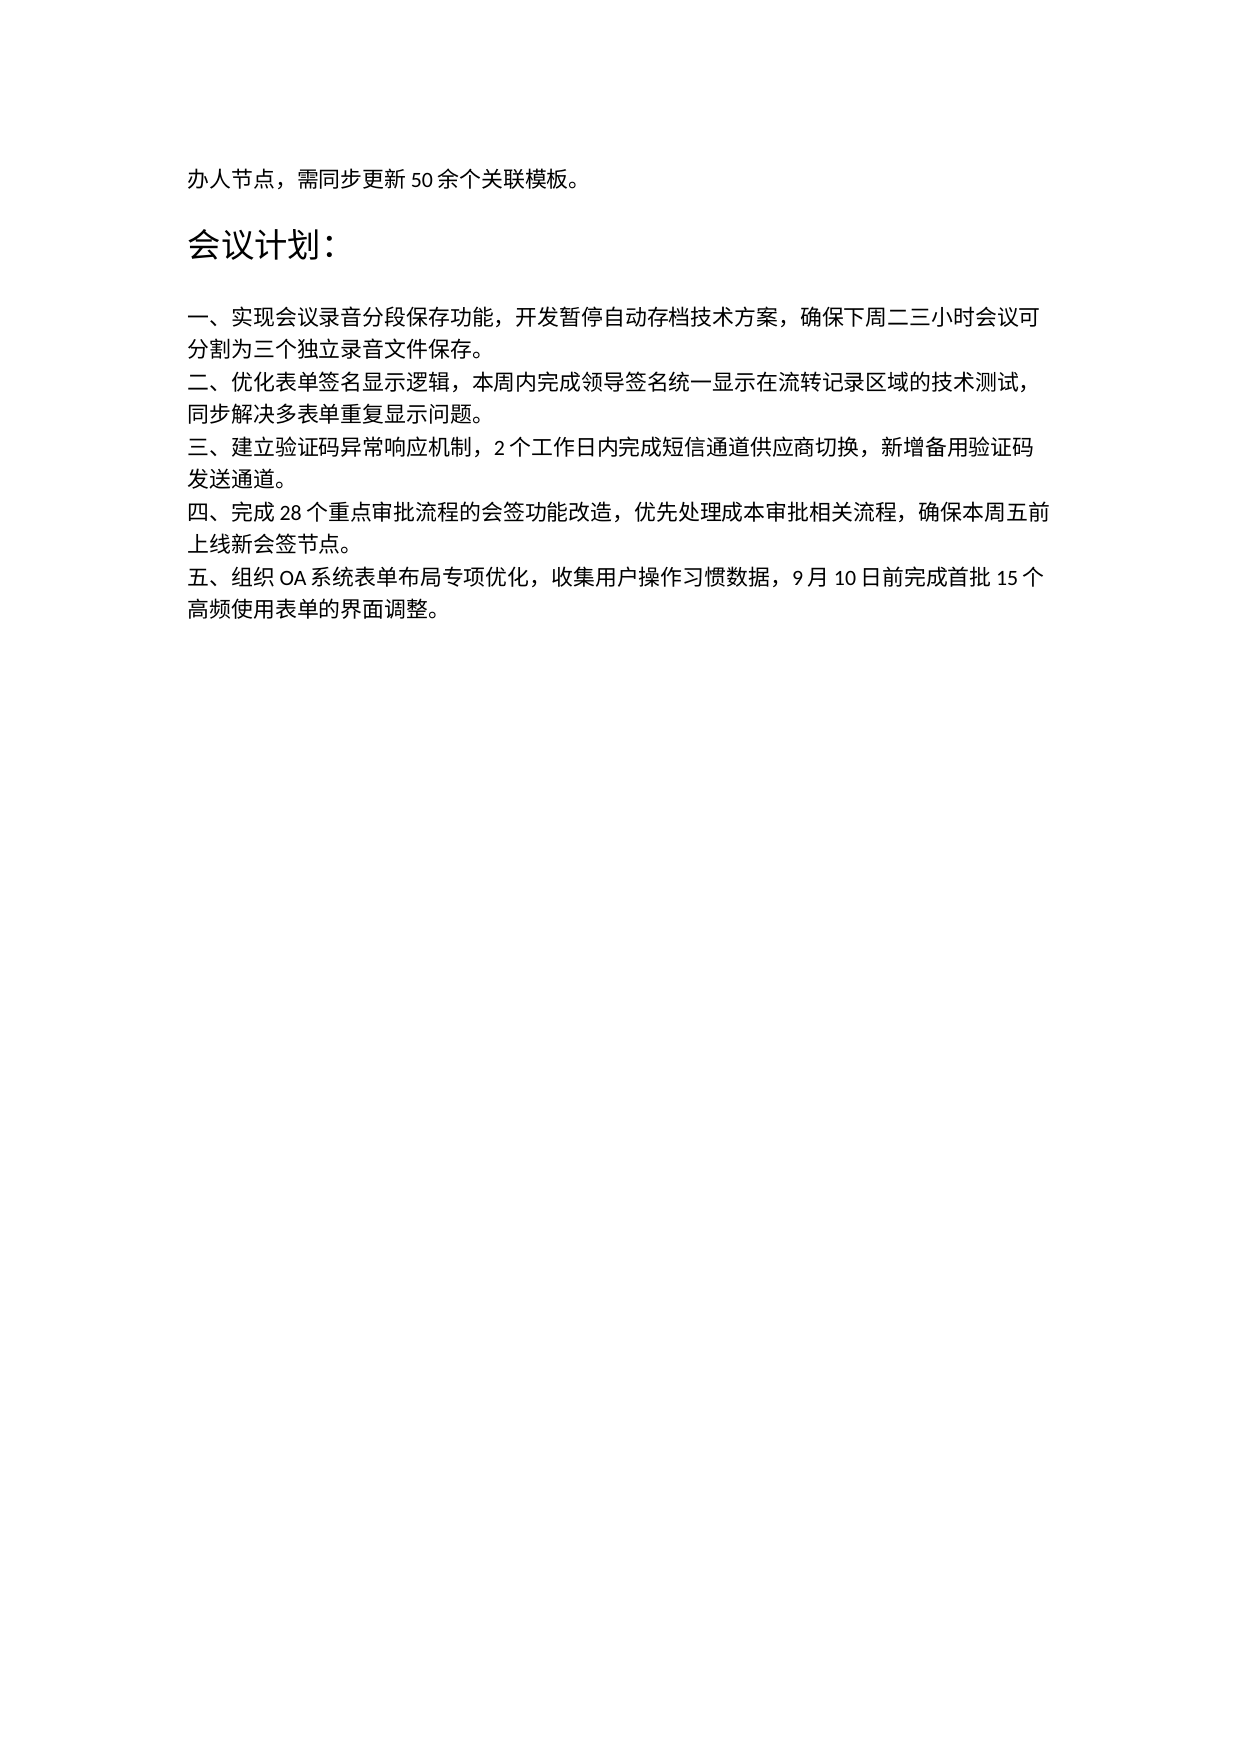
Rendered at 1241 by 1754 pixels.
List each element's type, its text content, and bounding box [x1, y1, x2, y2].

list 会议计划： [187, 210, 1053, 275]
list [187, 162, 1053, 194]
text 一、实现会议录音分段保存功能，开发暂停自动存档技术方案，确保下周二三小时会议可分割为三个独立录音文件保存。 二、优化表单签名显示逻辑，本周内完成领导签名统一显示在流转记录区域的技术测试，同步解决多表单重复显示问题。 三、建立验证码异常响应机制，2个工作日内完成短信通道供应商切换，新增备用验证码发送通道。 四、完成28个重点审批流程的会签功能改造，优先处理成本审批相关流程，确保本周五前上线新会签节点。 五、组织OA系统表单布局专项优化，收集用户操作习惯数据，9月10日前完成首批15个高频使用表单的界面调整。 [187, 299, 1053, 624]
